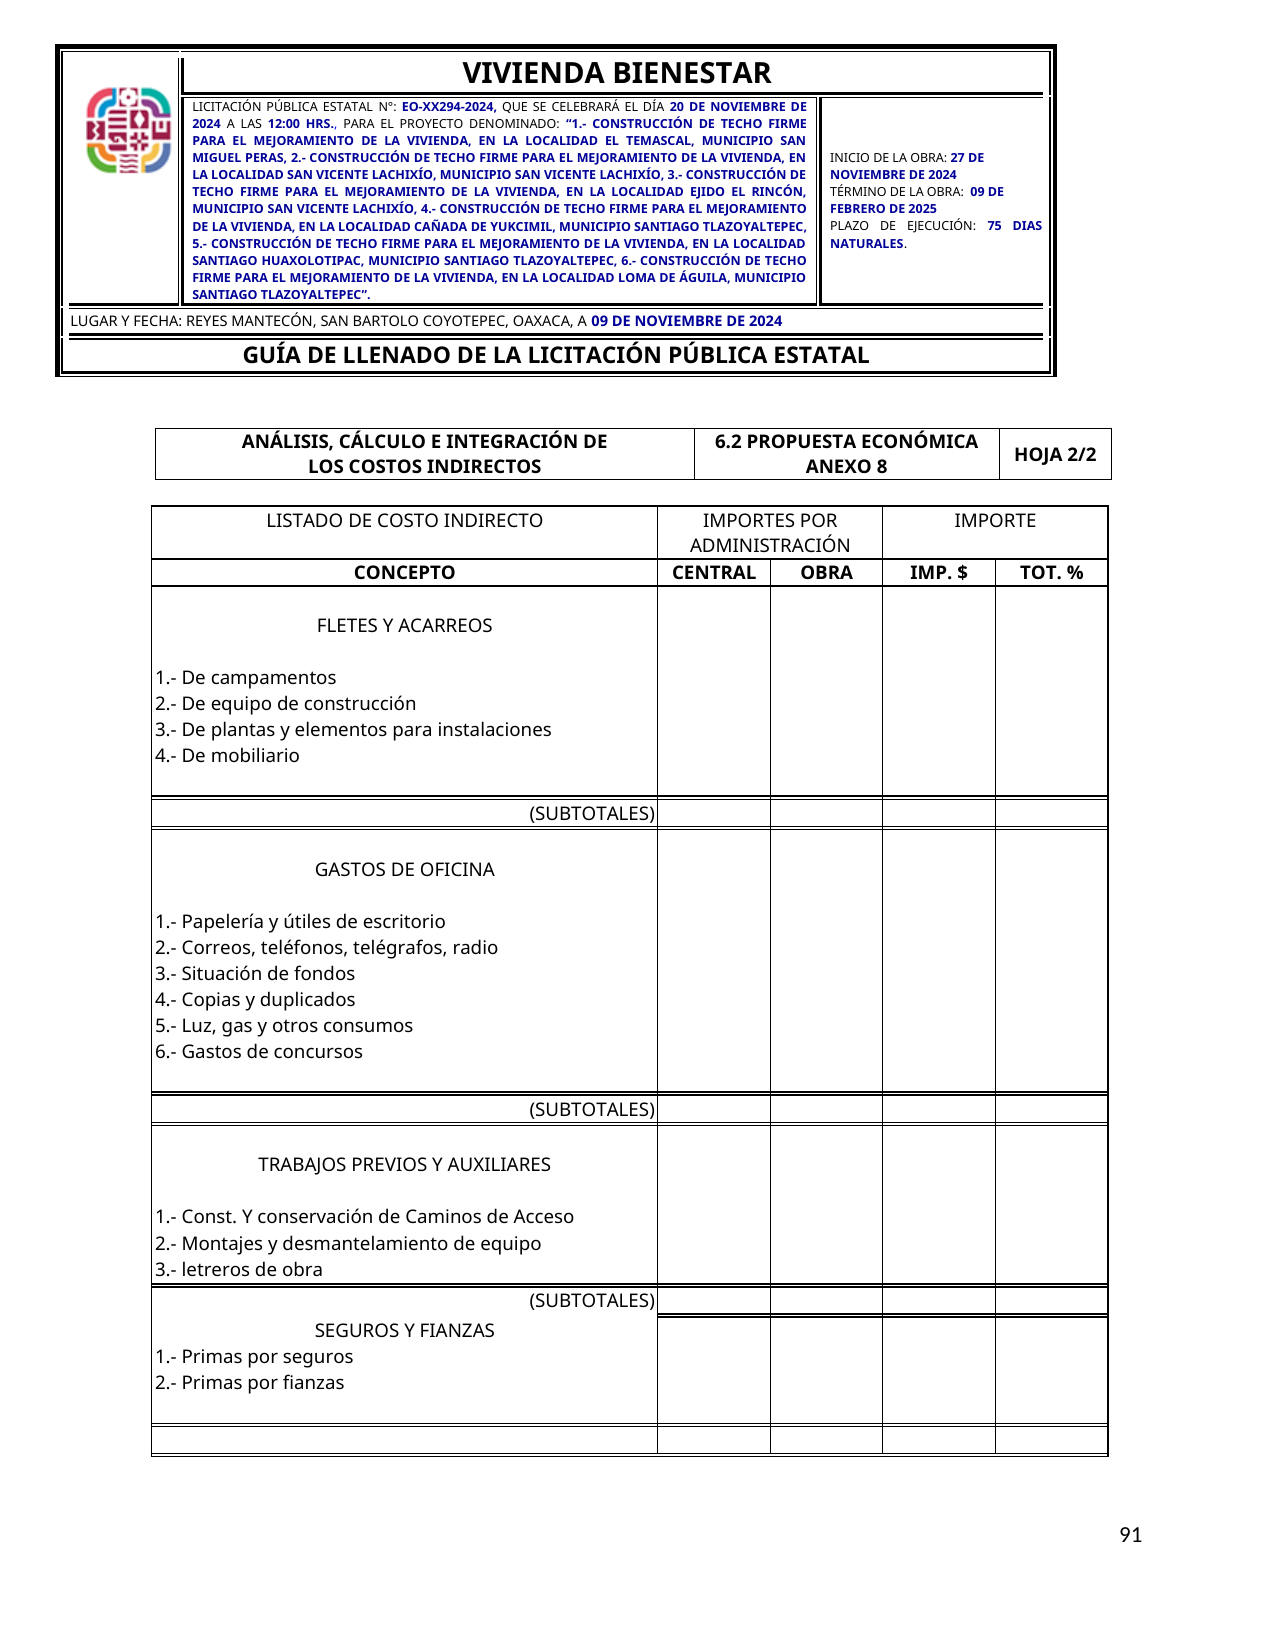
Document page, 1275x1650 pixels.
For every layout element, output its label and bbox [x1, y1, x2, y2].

picture [75, 79, 178, 179]
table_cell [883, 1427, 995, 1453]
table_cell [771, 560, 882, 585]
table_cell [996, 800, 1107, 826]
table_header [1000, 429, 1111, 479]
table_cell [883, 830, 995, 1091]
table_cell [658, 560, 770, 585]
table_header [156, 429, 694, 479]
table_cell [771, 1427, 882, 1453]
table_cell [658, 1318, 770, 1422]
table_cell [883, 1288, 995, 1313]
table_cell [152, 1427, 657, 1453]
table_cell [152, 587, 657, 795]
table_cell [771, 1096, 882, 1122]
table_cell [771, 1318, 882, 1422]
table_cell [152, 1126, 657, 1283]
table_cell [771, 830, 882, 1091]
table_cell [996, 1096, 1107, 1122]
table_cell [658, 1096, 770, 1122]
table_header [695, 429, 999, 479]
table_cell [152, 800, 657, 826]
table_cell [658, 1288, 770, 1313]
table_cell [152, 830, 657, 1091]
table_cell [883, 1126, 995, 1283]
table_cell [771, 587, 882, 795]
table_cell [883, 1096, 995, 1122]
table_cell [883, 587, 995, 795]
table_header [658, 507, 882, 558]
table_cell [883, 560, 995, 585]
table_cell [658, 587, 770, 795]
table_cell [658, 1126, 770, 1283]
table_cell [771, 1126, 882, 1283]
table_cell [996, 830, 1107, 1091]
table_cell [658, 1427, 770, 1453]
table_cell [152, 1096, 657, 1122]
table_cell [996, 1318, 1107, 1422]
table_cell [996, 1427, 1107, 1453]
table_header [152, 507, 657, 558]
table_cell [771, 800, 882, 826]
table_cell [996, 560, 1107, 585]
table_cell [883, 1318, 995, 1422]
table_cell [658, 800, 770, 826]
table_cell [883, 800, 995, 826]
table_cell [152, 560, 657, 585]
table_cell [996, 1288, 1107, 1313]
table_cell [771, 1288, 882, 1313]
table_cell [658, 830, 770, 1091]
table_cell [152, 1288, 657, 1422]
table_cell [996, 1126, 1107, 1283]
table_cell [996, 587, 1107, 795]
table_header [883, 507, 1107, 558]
